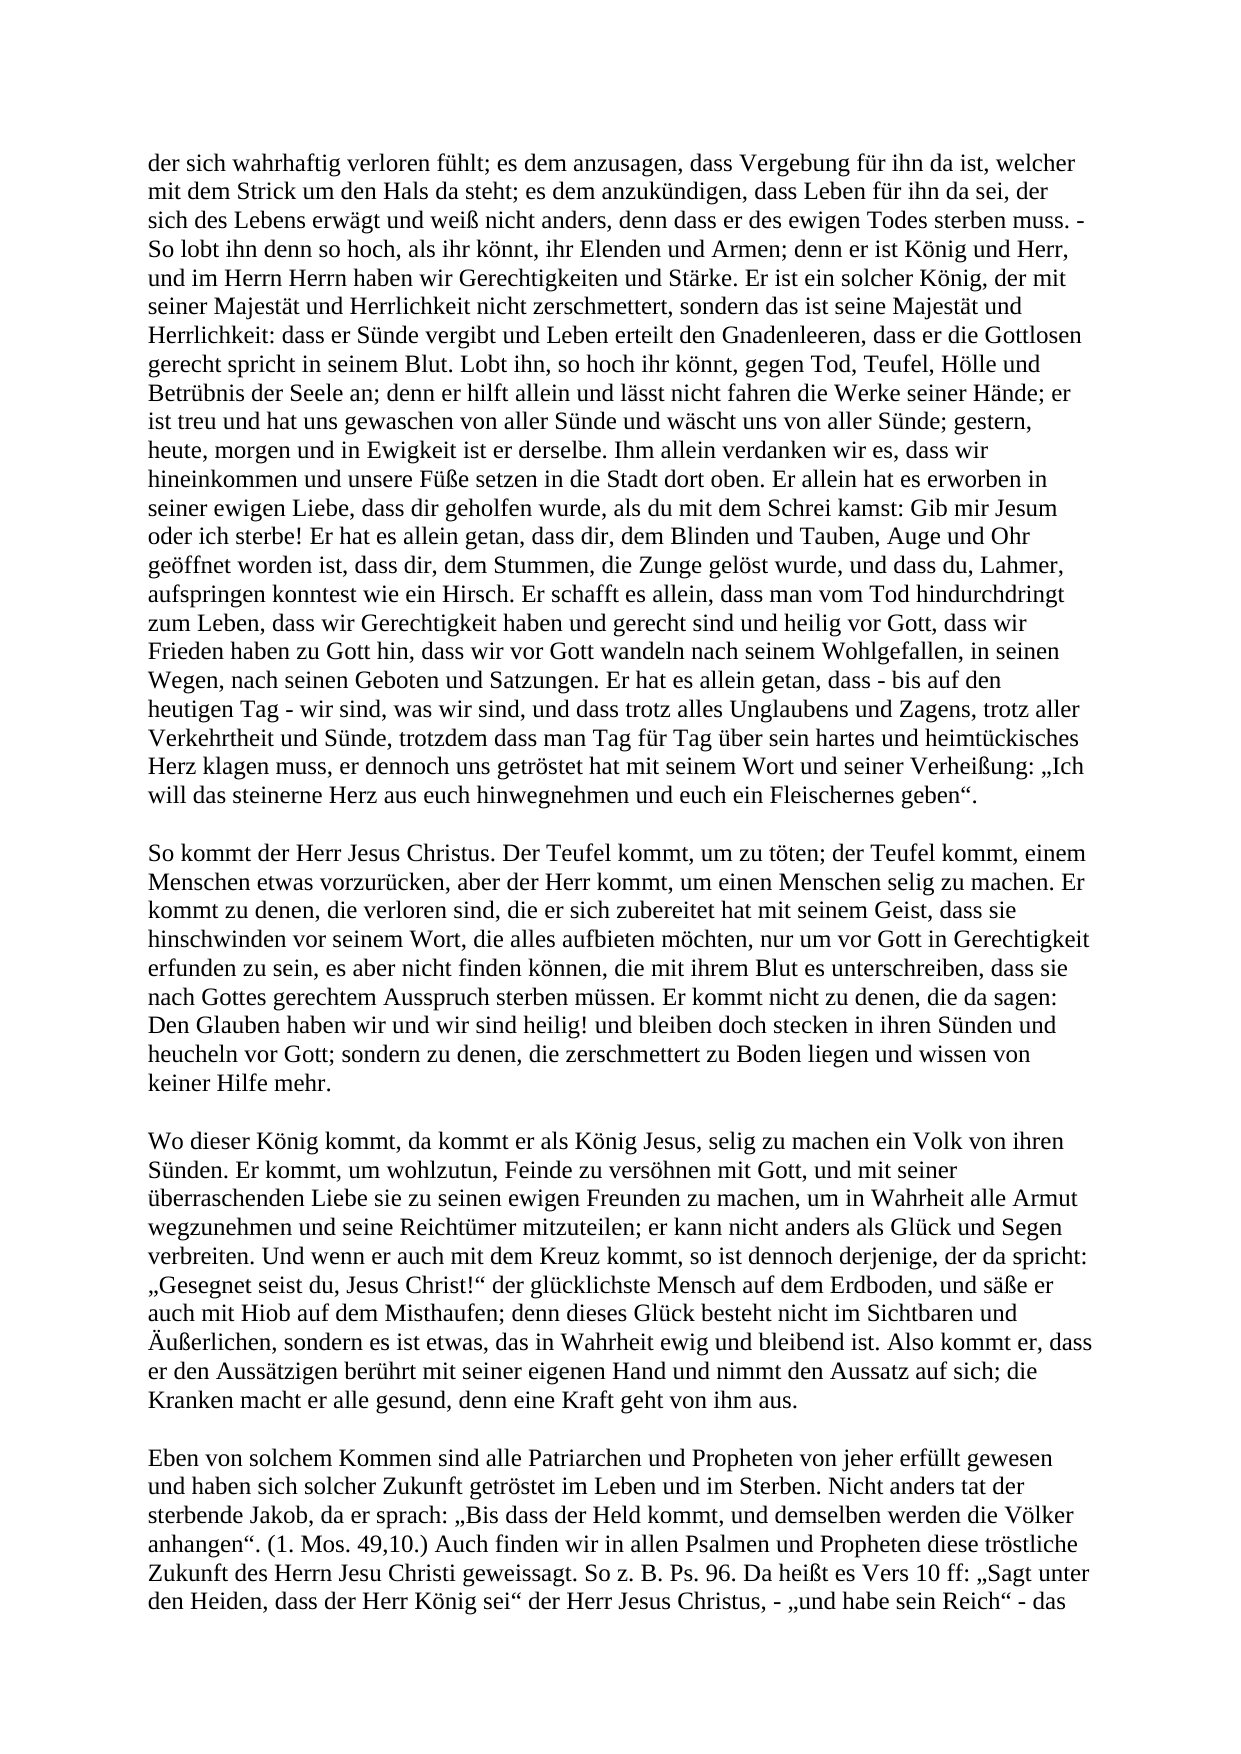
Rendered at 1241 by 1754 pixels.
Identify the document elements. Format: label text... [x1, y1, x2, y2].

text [148, 1443, 1093, 1615]
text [148, 148, 1093, 809]
text So kommt der Herr Jesus Christus. Der Teufel kommt, um zu töten; der Teufel kommt, einem Menschen etwas vorzurücken, aber der Herr kommt, um einen Menschen selig zu machen. Er kommt zu denen, die verloren sind, die er sich zubereitet hat mit seinem Geist, dass sie hinschwinden vor seinem Wort, die alles aufbieten möchten, nur um vor Gott in Gerechtigkeit erfunden zu sein, es aber nicht finden können, die mit ihrem Blut es unterschreiben, dass sie nach Gottes gerechtem Ausspruch sterben müssen. Er kommt nicht zu denen, die da sagen: Den Glauben haben wir und wir sind heilig! und bleiben doch stecken in ihren Sünden und heucheln vor Gott; sondern zu denen, die zerschmettert zu Boden liegen und wissen von keiner Hilfe mehr. [148, 838, 1093, 1097]
text Wo dieser König kommt, da kommt er als König Jesus, selig zu machen ein Volk von ihren Sünden. Er kommt, um wohlzutun, Feinde zu versöhnen mit Gott, und mit seiner überraschenden Liebe sie zu seinen ewigen Freunden zu machen, um in Wahrheit alle Armut wegzunehmen und seine Reichtümer mitzuteilen; er kann nicht anders als Glück und Segen verbreiten. Und wenn er auch mit dem Kreuz kommt, so ist dennoch derjenige, der da spricht: „Gesegnet seist du, Jesus Christ!“ der glücklichste Mensch auf dem Erdboden, und säße er auch mit Hiob auf dem Misthaufen; denn dieses Glück besteht nicht im Sichtbaren und Äußerlichen, sondern es ist etwas, das in Wahrheit ewig und bleibend ist. Also kommt er, dass er den Aussätzigen berührt mit seiner eigenen Hand und nimmt den Aussatz auf sich; die Kranken macht er alle gesund, denn eine Kraft geht von ihm aus. [148, 1126, 1093, 1413]
